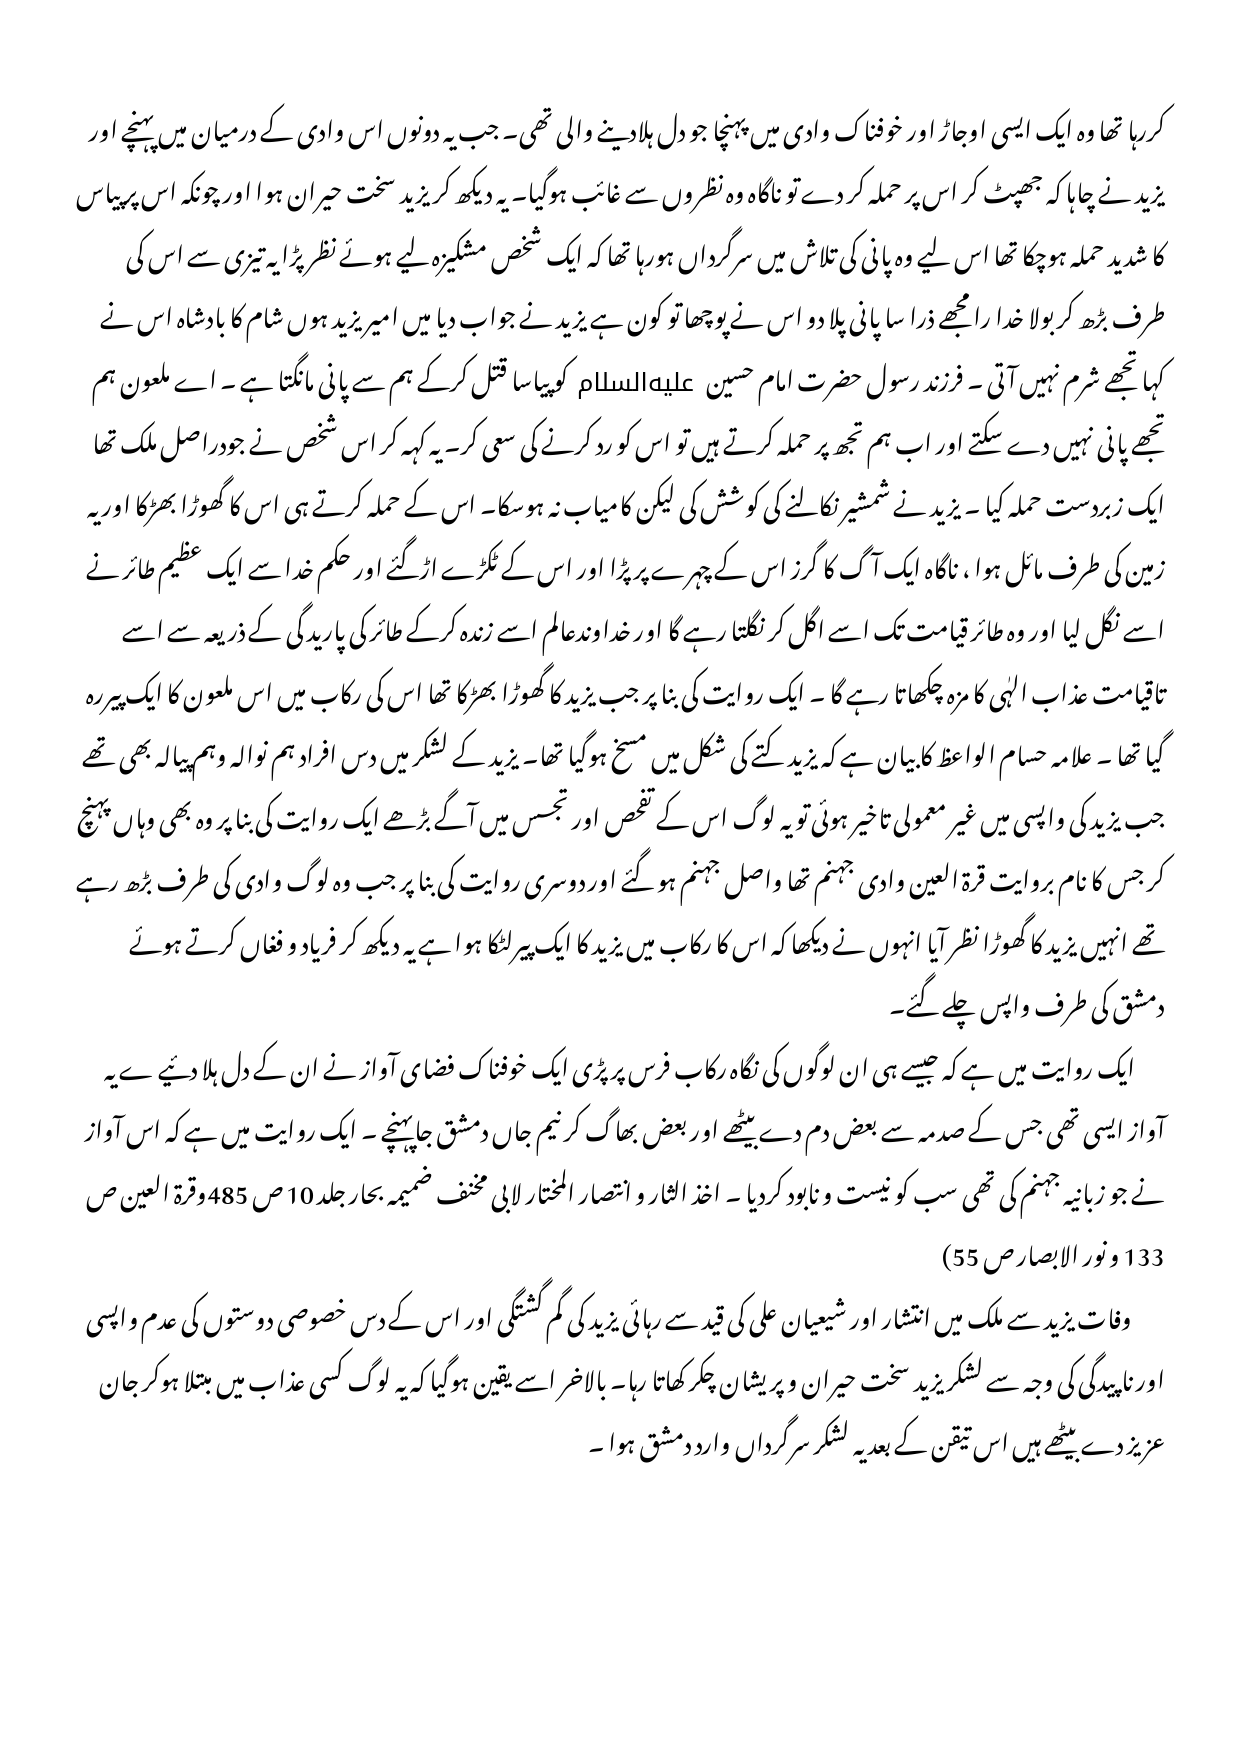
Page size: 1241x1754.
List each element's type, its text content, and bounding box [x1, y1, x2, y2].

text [75, 94, 1165, 1032]
text ایک روایت میں ہے کہ جیسے ہی ان لوگوں کی نگاہ رکاب فرس پر پڑی ایک خوفناک فضای آواز نے ان کے دل ہلا دئیے ے یہ آواز ایسی تھی جس کے صدمہ سے بعض دم دے بیٹھے اور بعض بھاگ کر نیم جاں دمشق جاپہنچے ۔ ایک روایت میں ہے کہ اس آواز نے جو زبانیہ جہنم کی تھی سب کو نیست و نابود کردیا ۔ اخذ الثار و انتصار المختار لابی مخنف ضمیمہ بحار جلد 10 ص 485وقرة العین ص 133 و نور الابصار ص 55) [75, 1032, 1165, 1282]
text وفات یزید سے ملک میں انتشار اور شیعیان علی کی قید سے رہائی یزید کی گم گشتگی اور اس کے دس خصوصی دوستوں کی عدم واپسی اور ناپیدگی کی وجہ سے لشکر یزید سخت حیران و پریشان چکر کھاتا رہا۔ بالاخر اسے یقین ہوگیا کہ یہ لوگ کسی عذاب میں مبتلا ہوکر جان عزیز دے بیٹھے ہیں اس تیقن کے بعد یہ لشکر سرگرداں وارد دمشق ہوا ۔ [75, 1282, 1165, 1469]
